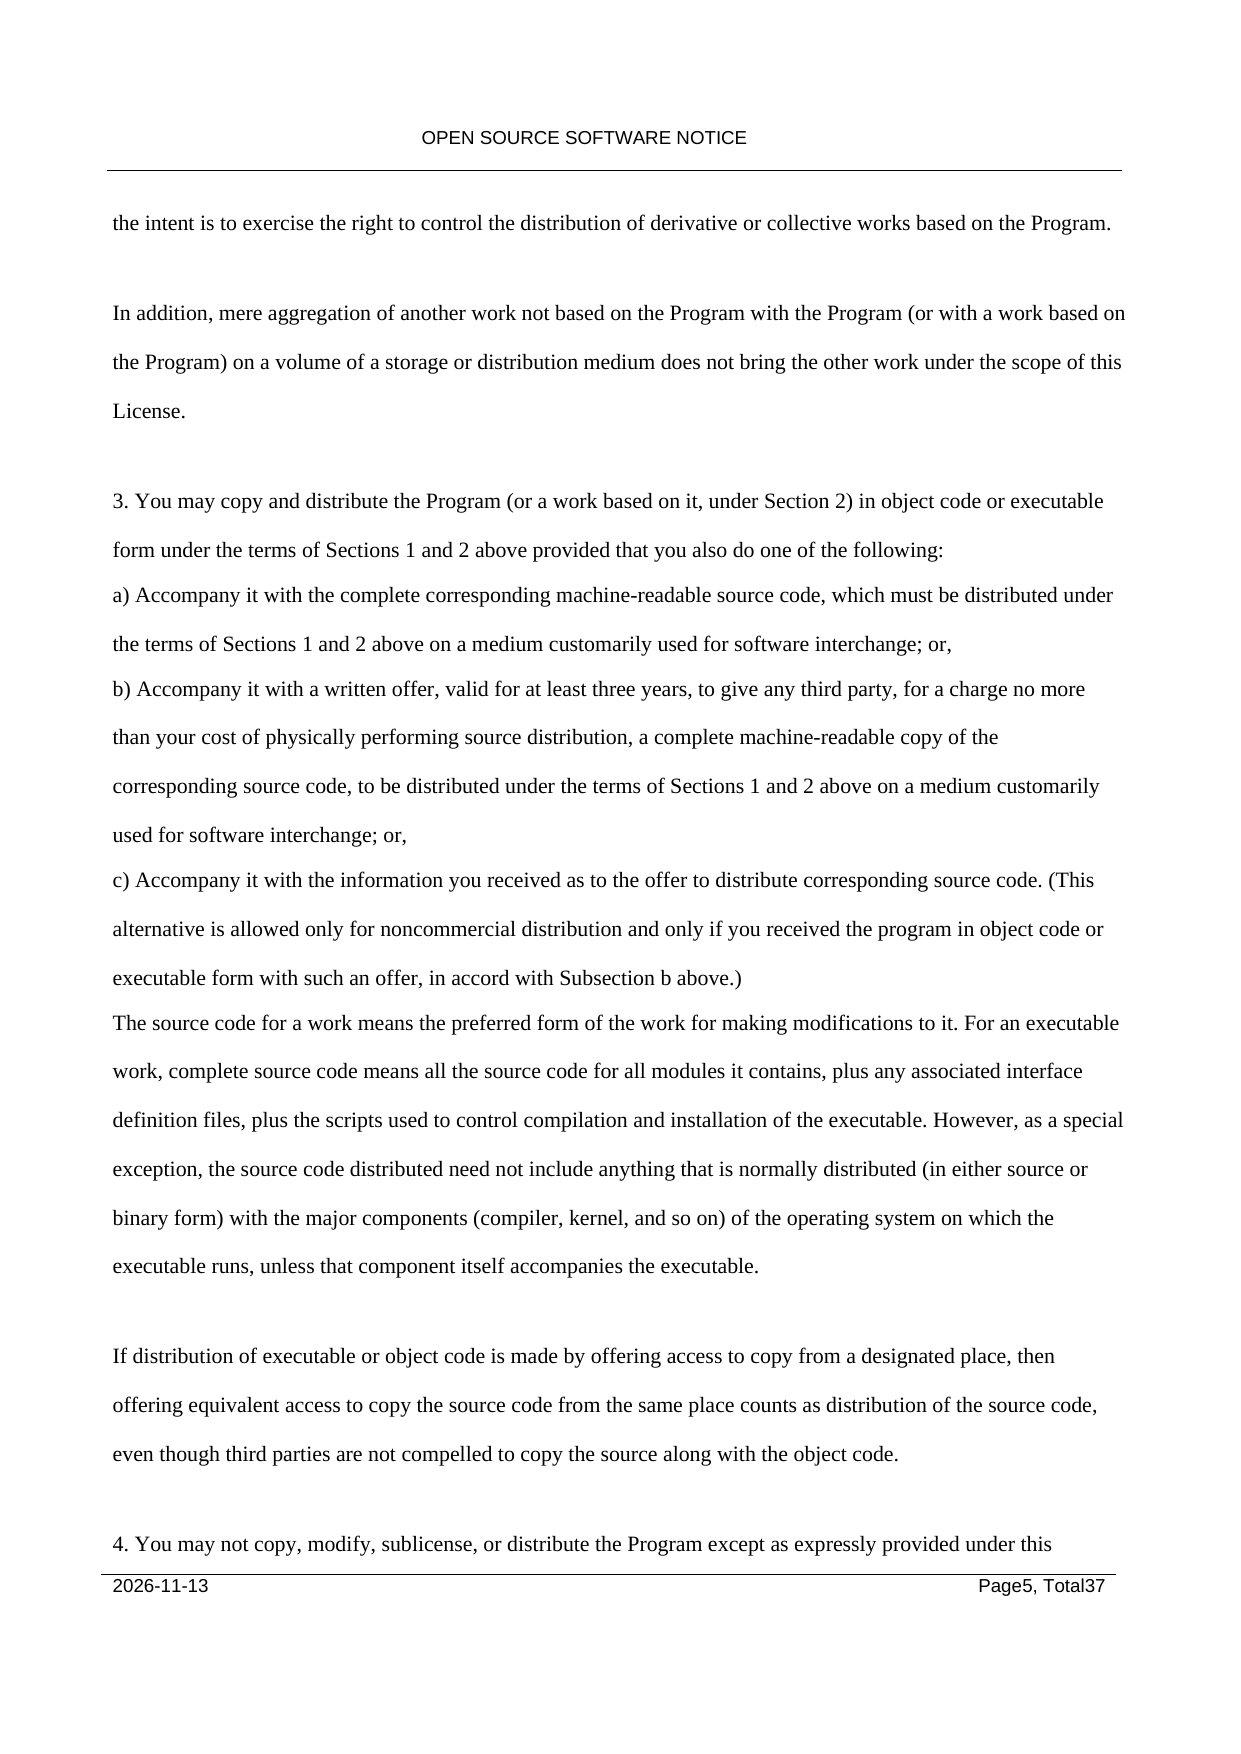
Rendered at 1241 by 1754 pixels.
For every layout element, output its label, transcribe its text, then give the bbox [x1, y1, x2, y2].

text The source code for a work means the preferred form of the work for making modifications to it. For an executable work, complete source code means all the source code for all modules it contains, plus any associated interface definition files, plus the scripts used to control compilation and installation of the executable. However, as a special exception, the source code distributed need not include anything that is normally distributed (in either source or binary form) with the major components (compiler, kernel, and so on) of the operating system on which the executable runs, unless that component itself accompanies the executable. [112, 1006, 1128, 1282]
text b) Accompany it with a written offer, valid for at least three years, to give any third party, for a charge no more than your cost of physically performing source distribution, a complete machine-readable copy of the corresponding source code, to be distributed under the terms of Sections 1 and 2 above on a medium customarily used for software interchange; or, [112, 672, 1128, 851]
text In addition, mere aggregation of another work not based on the Program with the Program (or with a work based on the Program) on a volume of a storage or distribution medium does not bring the other work under the scope of this License. [112, 297, 1128, 427]
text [112, 1528, 1128, 1560]
text If distribution of executable or object code is made by offering access to copy from a designated place, then offering equivalent access to copy the source code from the same place counts as distribution of the source code, even though third parties are not compelled to copy the source along with the object code. [112, 1340, 1128, 1470]
text c) Accompany it with the information you received as to the offer to distribute corresponding source code. (This alternative is allowed only for noncommercial distribution and only if you received the program in object code or executable form with such an offer, in accord with Subsection b above.) [112, 863, 1128, 993]
text 3. You may copy and distribute the Program (or a work based on it, under Section 2) in object code or executable form under the terms of Sections 1 and 2 above provided that you also do one of the following: [112, 484, 1128, 566]
text a) Accompany it with the complete corresponding machine-readable source code, which must be distributed under the terms of Sections 1 and 2 above on a medium customarily used for software interchange; or, [112, 578, 1128, 659]
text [112, 206, 1128, 239]
